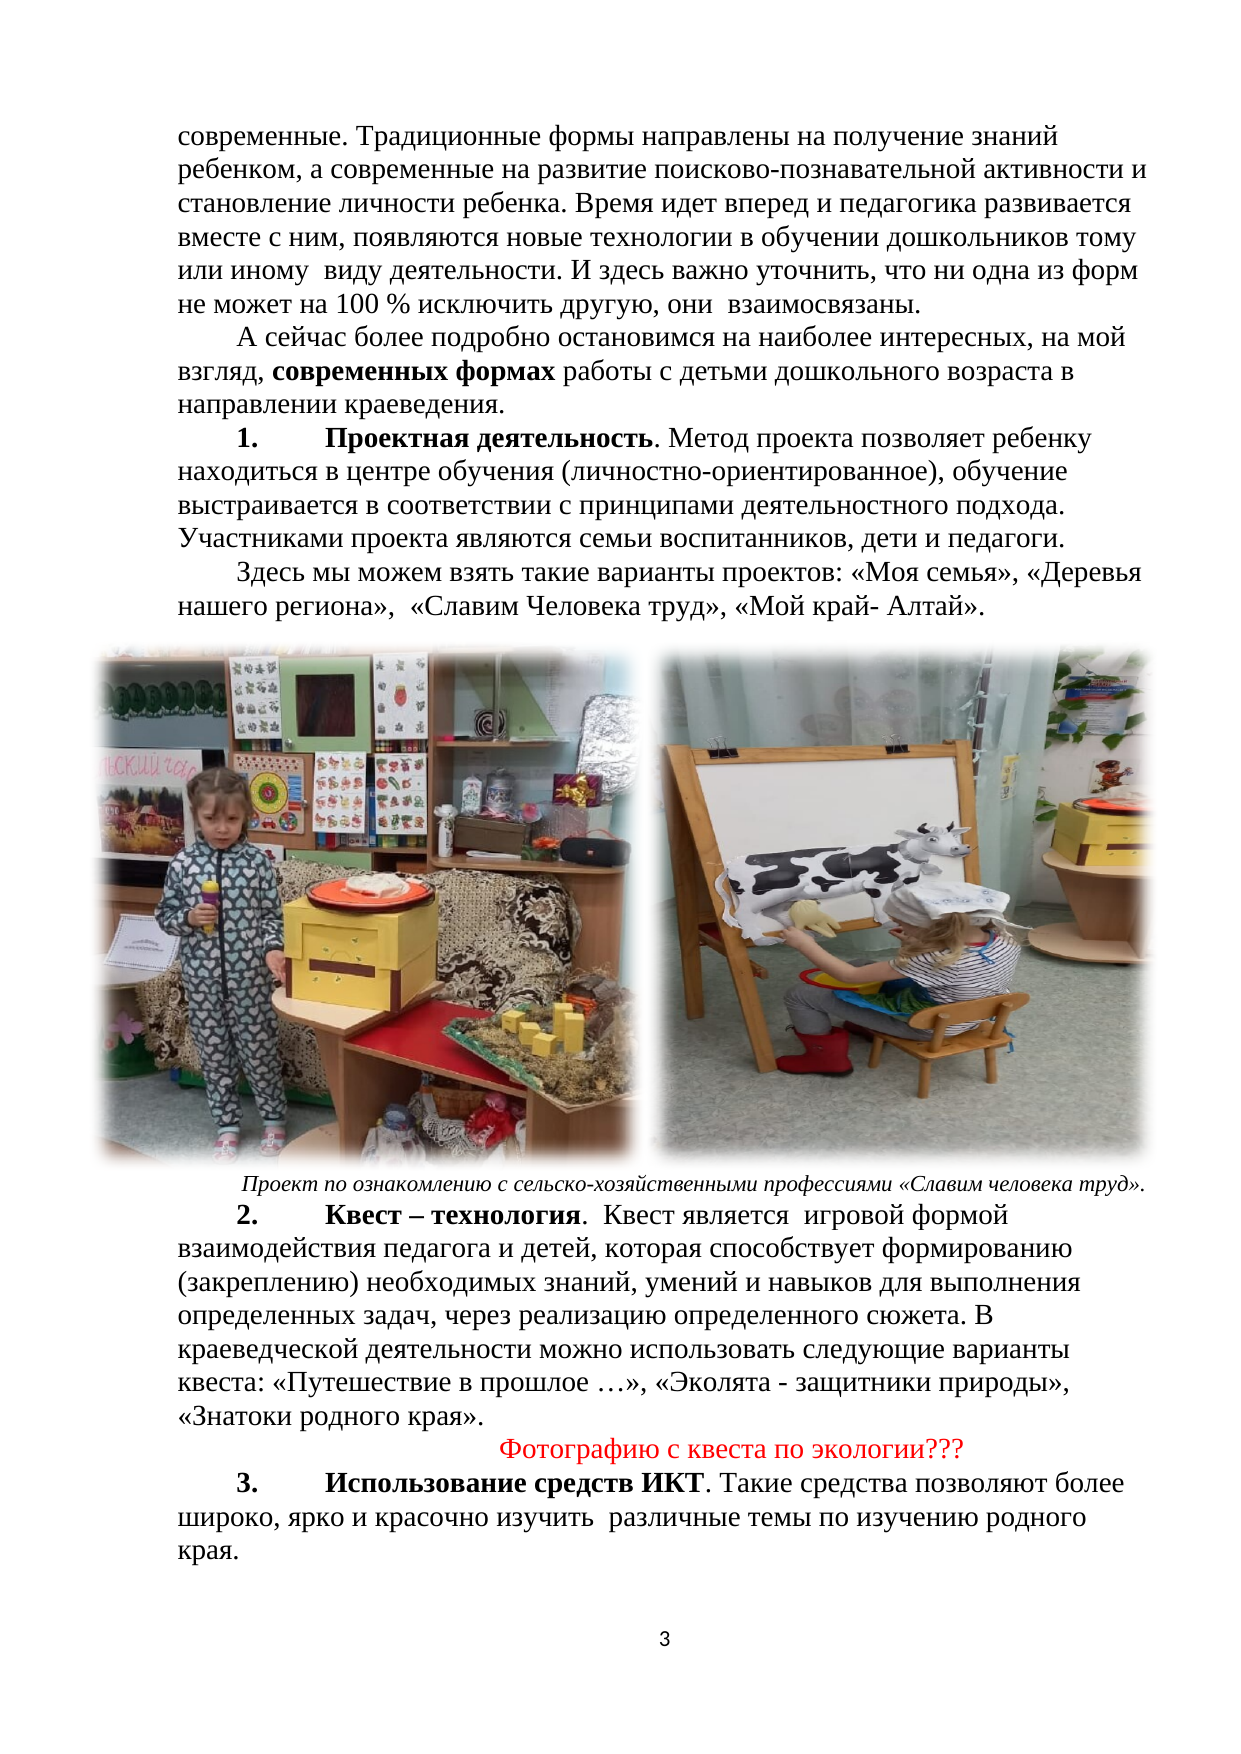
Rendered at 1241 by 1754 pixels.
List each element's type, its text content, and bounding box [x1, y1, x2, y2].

list Проектная деятельность. Метод проекта позволяет ребенку находиться в центре обучения (личностно-ориентированное), обучение выстраивается в соответствии с принципами деятельностного подхода. Участниками проекта являются семьи воспитанников, дети и педагоги. [177, 420, 1152, 554]
list Квест – технология. Квест является игровой формой взаимодействия педагога и детей, которая способствует формированию (закреплению) необходимых знаний, умений и навыков для выполнения определенных задач, через реализацию определенного сюжета. В краеведческой деятельности можно использовать следующие варианты квеста: «Путешествие в прошлое …», «Эколята - защитники природы», «Знатоки родного края». [177, 1197, 1152, 1432]
list Здесь мы можем взять такие варианты проектов: «Моя семья», «Деревья нашего региона», «Славим Человека труд», «Мой край- Алтай». [177, 554, 1152, 621]
list Фотографию с квеста по экологии??? [252, 1432, 1152, 1465]
picture [117, 669, 177, 1144]
text А сейчас более подробно остановимся на наиболее интересных, на мой взгляд, современных формах работы с детьми дошкольного возраста в направлении краеведения. [177, 319, 1152, 420]
list Использование средств ИКТ. Такие средства позволяют более широко, ярко и красочно изучить различные темы по изучению родного края. [177, 1465, 1152, 1566]
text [177, 118, 1152, 319]
list Проект по ознакомлению с сельско-хозяйственными профессиями «Славим человека труд». [177, 621, 1152, 1197]
